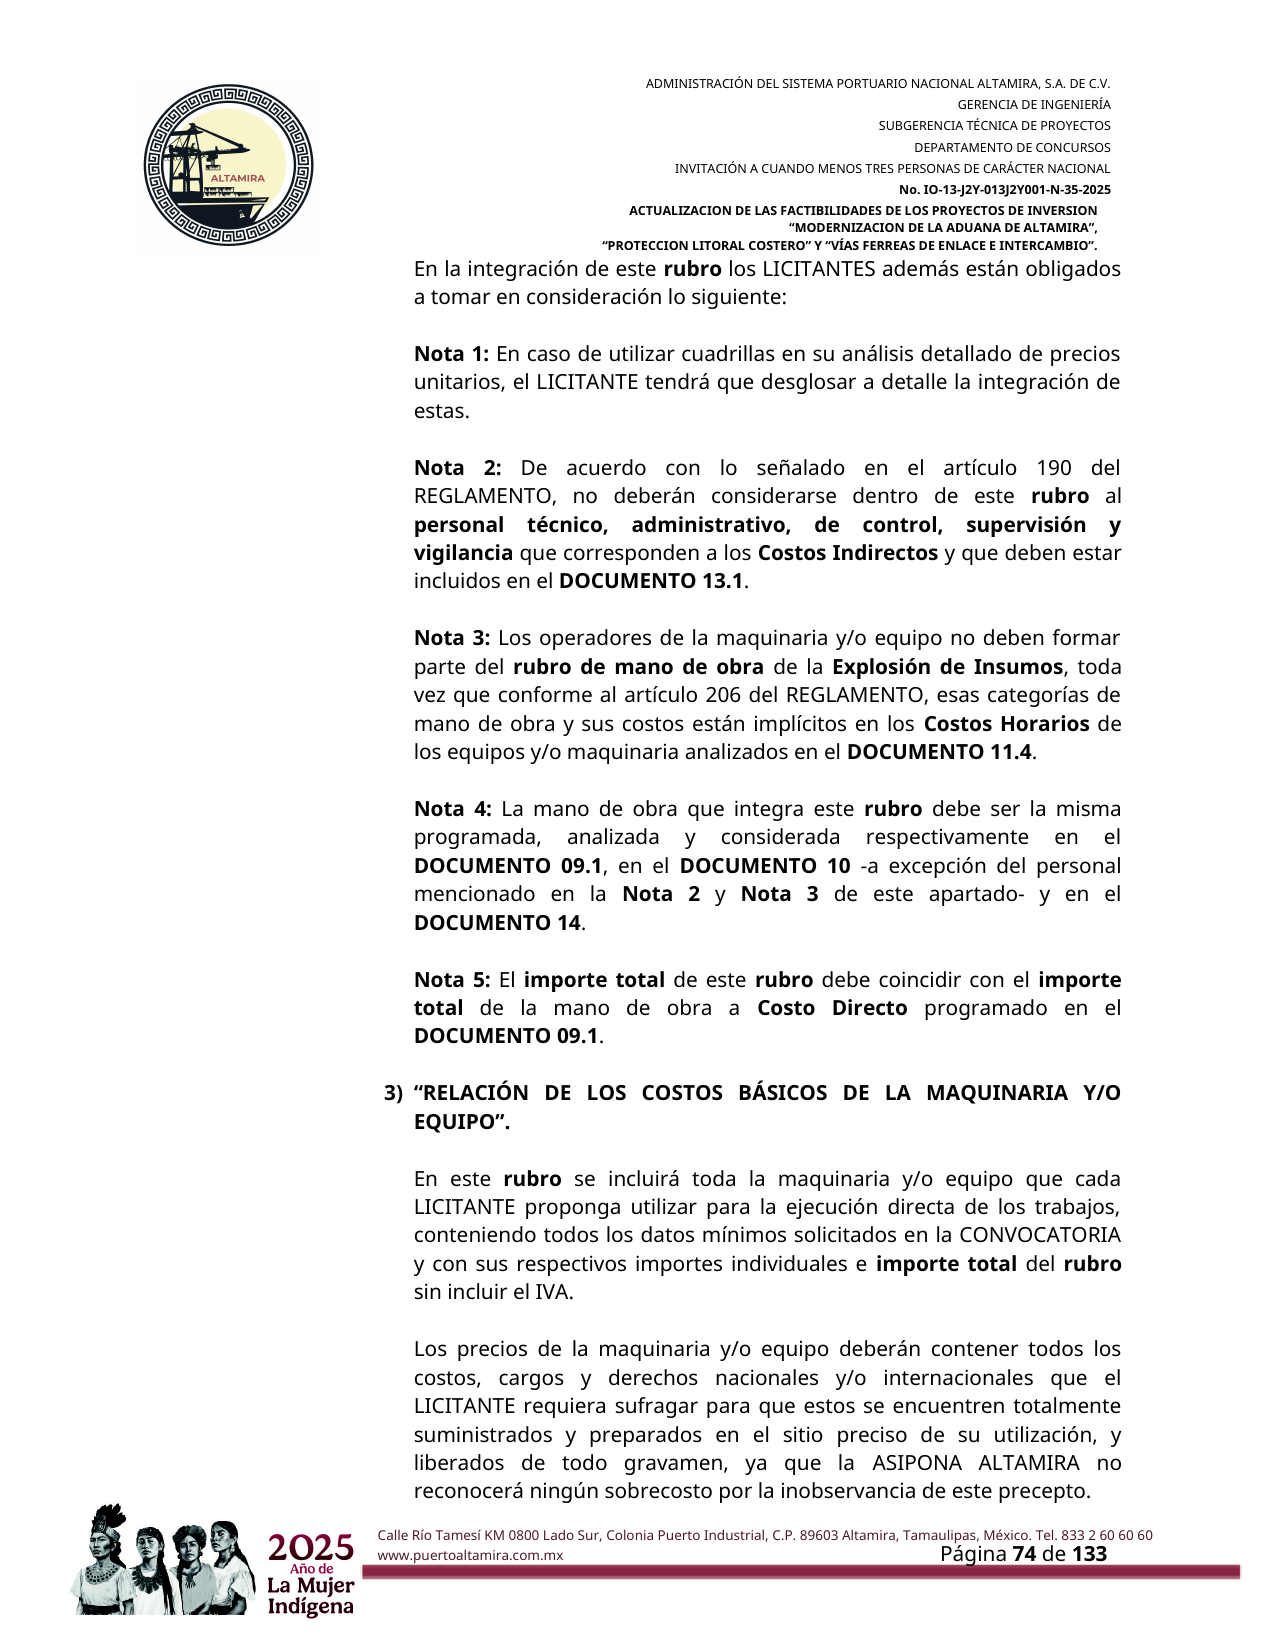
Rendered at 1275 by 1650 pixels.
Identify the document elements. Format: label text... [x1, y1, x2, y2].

list Nota 3: Los operadores de la maquinaria y/o equipo no deben formar parte del rubro de mano de obra de la Explosión de Insumos, toda vez que conforme al artículo 206 del REGLAMENTO, esas categorías de mano de obra y sus costos están implícitos en los Costos Horarios de los equipos y/o maquinaria analizados en el DOCUMENTO 11.4. [413, 623, 1122, 766]
picture [0, 1497, 1244, 1627]
list “RELACIÓN DE LOS COSTOS BÁSICOS DE LA MAQUINARIA Y/O EQUIPO”. [384, 1078, 1122, 1135]
text Los precios de la maquinaria y/o equipo deberán contener todos los costos, cargos y derechos nacionales y/o internacionales que el LICITANTE requiera sufragar para que estos se encuentren totalmente suministrados y preparados en el sitio preciso de su utilización, y liberados de todo gravamen, ya que la ASIPONA ALTAMIRA no reconocerá ningún sobrecosto por la inobservancia de este precepto. [413, 1334, 1122, 1505]
picture [134, 75, 325, 258]
text En este rubro se incluirá toda la maquinaria y/o equipo que cada LICITANTE proponga utilizar para la ejecución directa de los trabajos, conteniendo todos los datos mínimos solicitados en la CONVOCATORIA y con sus respectivos importes individuales e importe total del rubro sin incluir el IVA. [413, 1164, 1122, 1306]
list Nota 5: El importe total de este rubro debe coincidir con el importe total de la mano de obra a Costo Directo programado en el DOCUMENTO 09.1. [413, 965, 1122, 1050]
text En la integración de este rubro los LICITANTES además están obligados a tomar en consideración lo siguiente: [413, 254, 1122, 311]
text Nota 2: De acuerdo con lo señalado en el artículo 190 del REGLAMENTO, no deberán considerarse dentro de este rubro al personal técnico, administrativo, de control, supervisión y vigilancia que corresponden a los Costos Indirectos y que deben estar incluidos en el DOCUMENTO 13.1. [413, 453, 1122, 595]
text Nota 1: En caso de utilizar cuadrillas en su análisis detallado de precios unitarios, el LICITANTE tendrá que desglosar a detalle la integración de estas. [413, 339, 1122, 424]
list Nota 4: La mano de obra que integra este rubro debe ser la misma programada, analizada y considerada respectivamente en el DOCUMENTO 09.1, en el DOCUMENTO 10 -a excepción del personal mencionado en la Nota 2 y Nota 3 de este apartado- y en el DOCUMENTO 14. [413, 794, 1122, 936]
